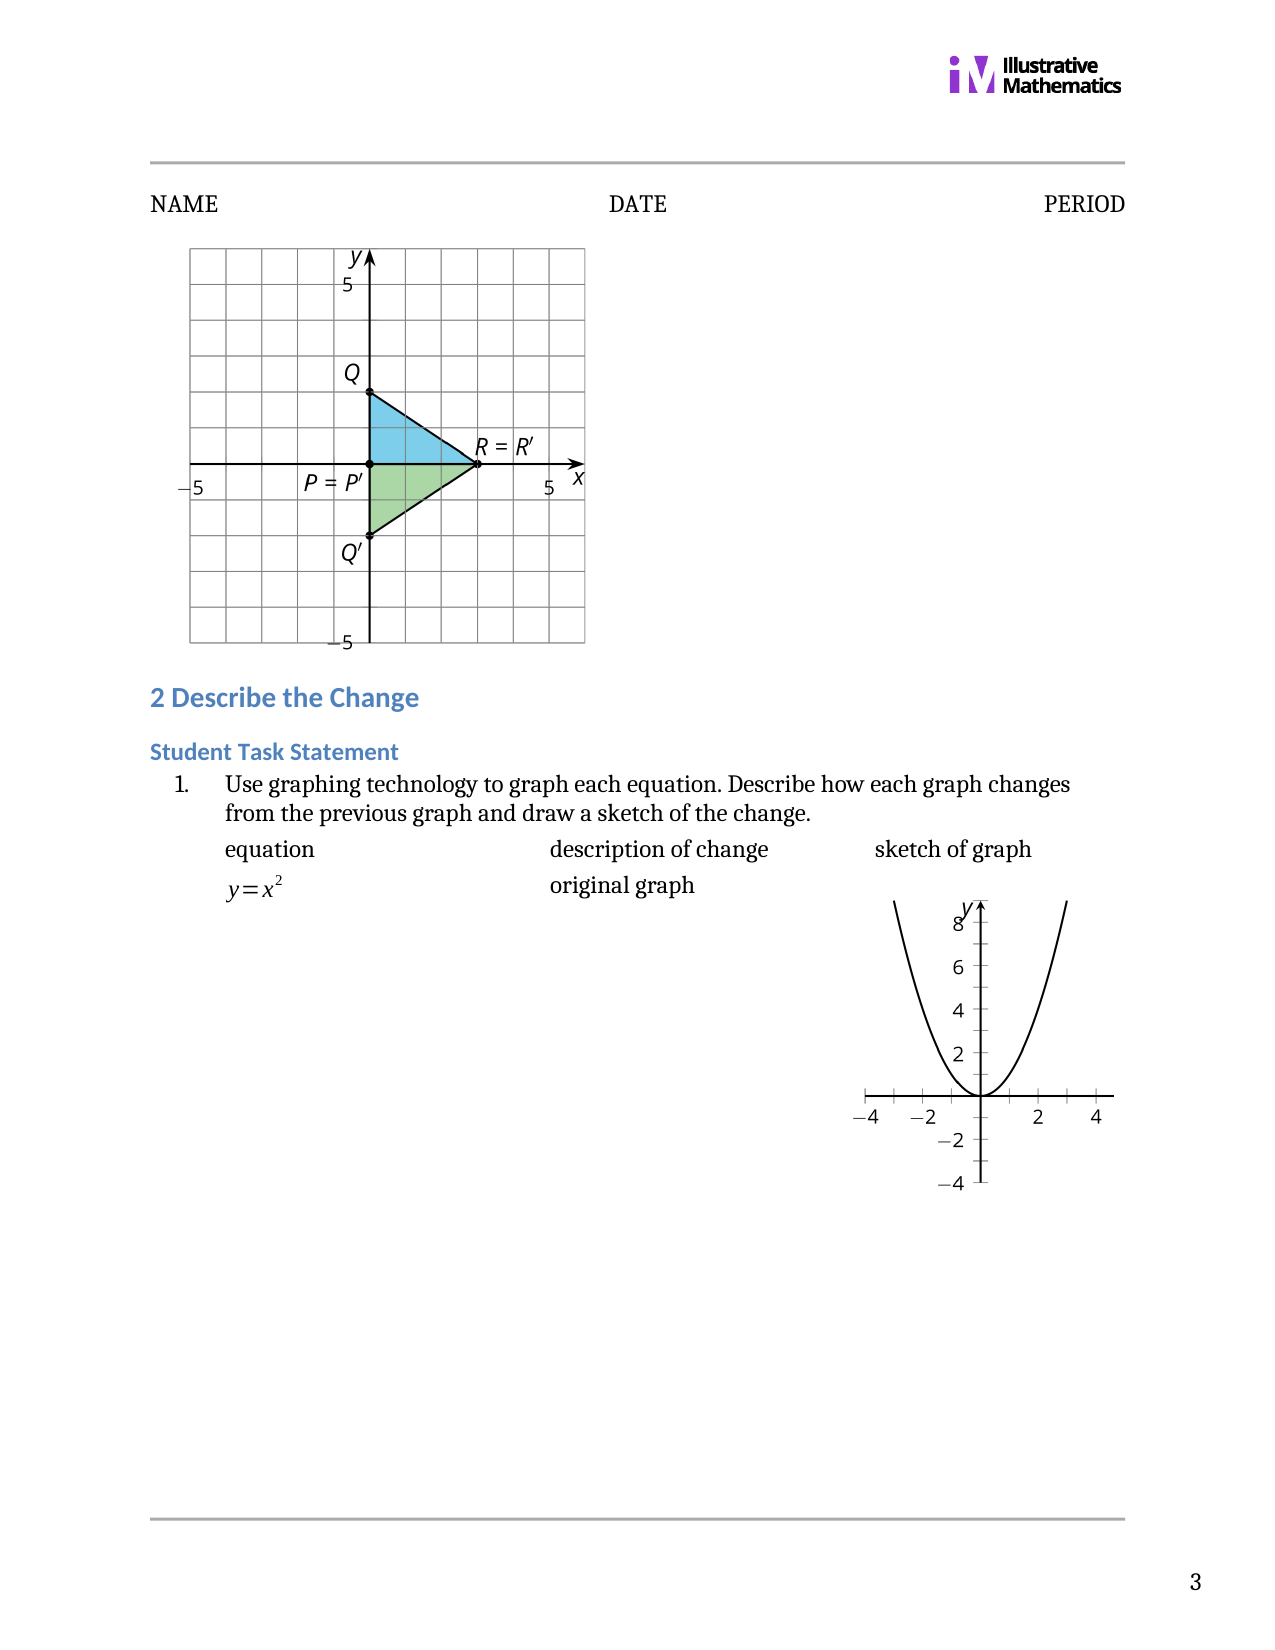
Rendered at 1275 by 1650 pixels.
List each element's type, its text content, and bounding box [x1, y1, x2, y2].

table_header equation [139, 831, 464, 867]
picture [949, 55, 1121, 93]
picture [168, 247, 586, 659]
subtitle Student Task Statement [150, 736, 1125, 766]
subtitle 2 Describe the Change [150, 679, 1125, 715]
table_cell [789, 868, 1114, 1204]
list Use graphing technology to graph each equation. Describe how each graph changes from the previous graph and draw a sketch of the change. [175, 770, 1125, 827]
table_cell original graph [464, 868, 789, 1204]
table_header description of change [464, 831, 789, 867]
table_cell [139, 868, 464, 1204]
table_header sketch of graph [789, 831, 1114, 867]
picture [843, 900, 1114, 1200]
